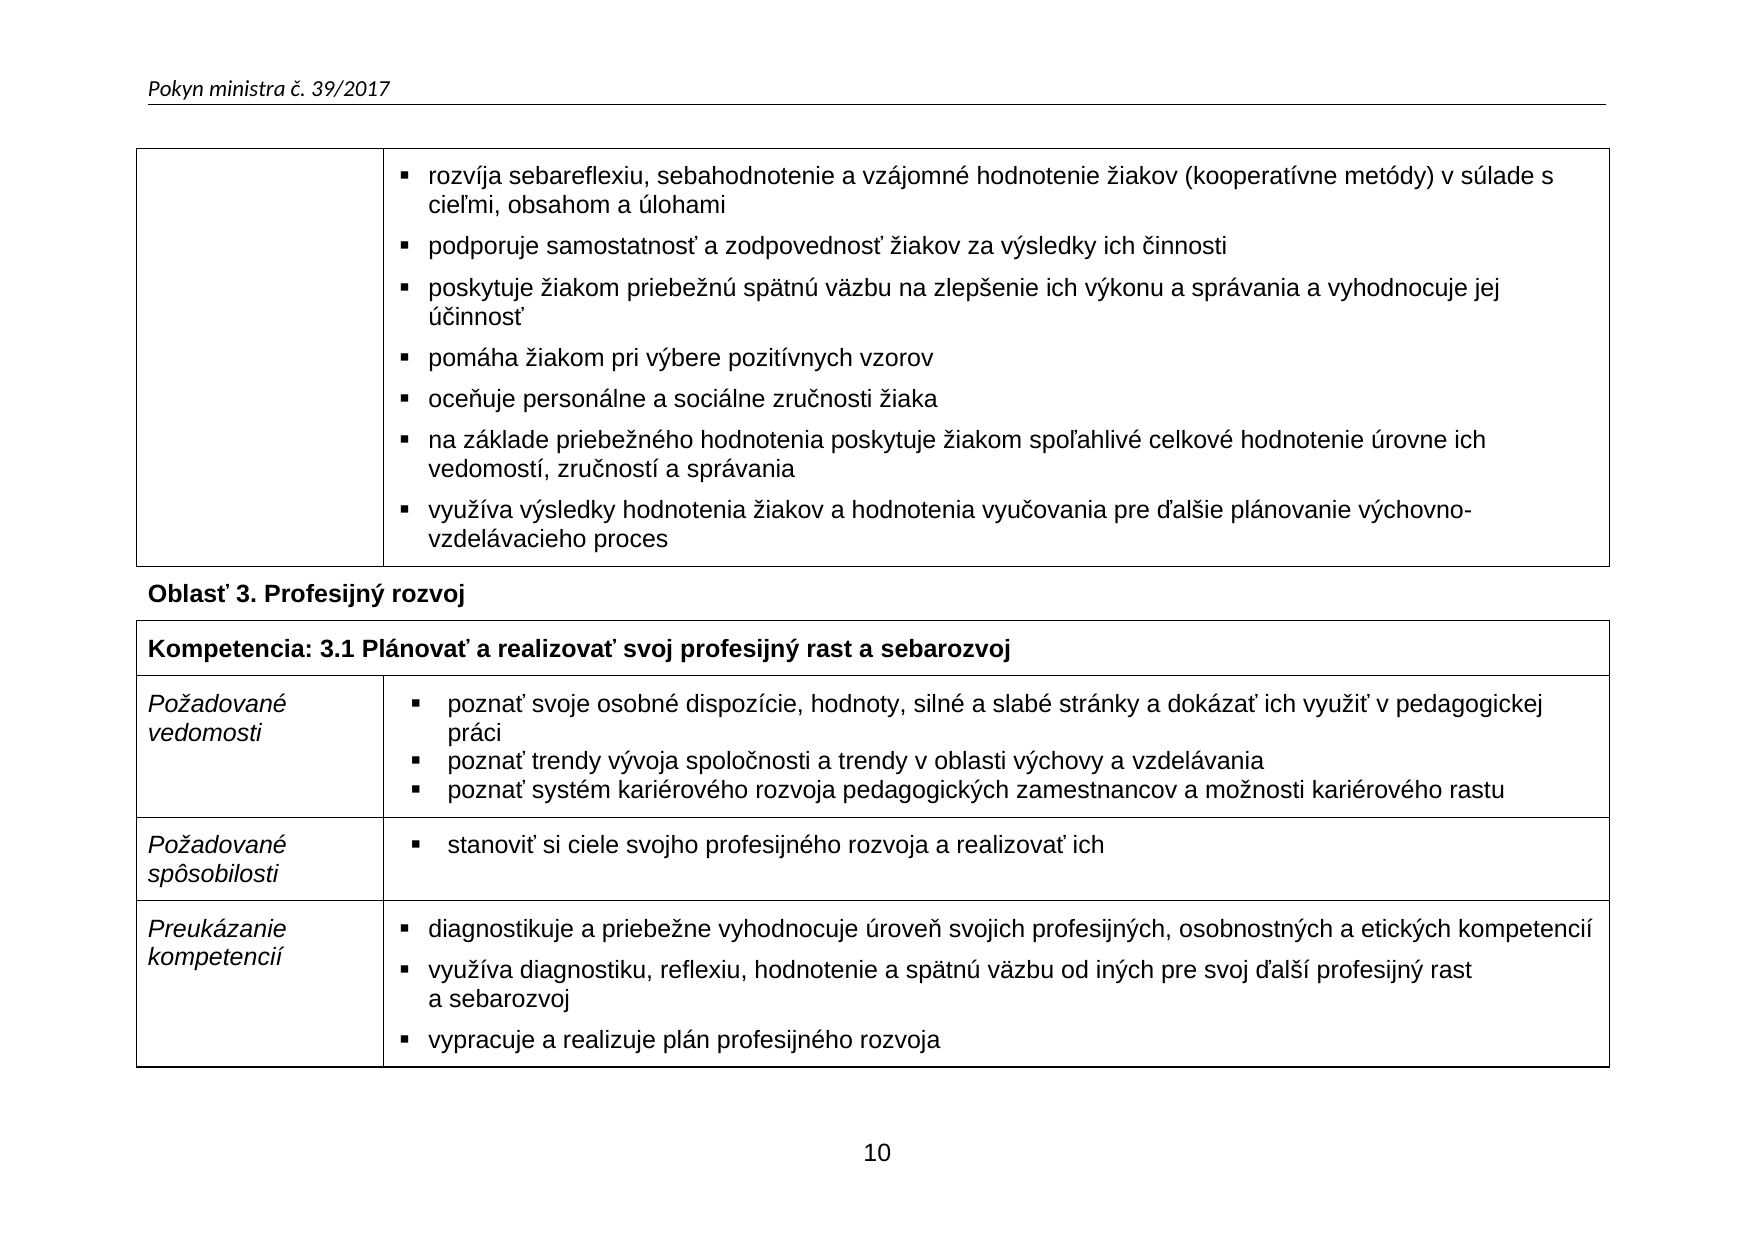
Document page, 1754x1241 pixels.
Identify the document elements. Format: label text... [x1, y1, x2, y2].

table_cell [384, 149, 1609, 566]
table_header Kompetencia: 3.1 Plánovať a realizovať svoj profesijný rast a sebarozvoj [137, 621, 1609, 675]
text Oblasť 3. Profesijný rozvoj [148, 579, 1606, 608]
table_cell Požadované vedomosti [137, 676, 383, 817]
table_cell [384, 901, 1609, 1066]
table_cell Požadované spôsobilosti [137, 818, 383, 900]
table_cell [137, 149, 383, 566]
table_cell poznať svoje osobné dispozície, hodnoty, silné a slabé stránky a dokázať ich využiť v pedagogickej práci poznať trendy vývoja spoločnosti a trendy v oblasti výchovy a vzdelávania poznať systém kariérového rozvoja pedagogických zamestnancov a možnosti kariérového rastu [384, 676, 1609, 817]
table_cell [137, 901, 383, 1066]
table_cell stanoviť si ciele svojho profesijného rozvoja a realizovať ich [384, 818, 1609, 900]
